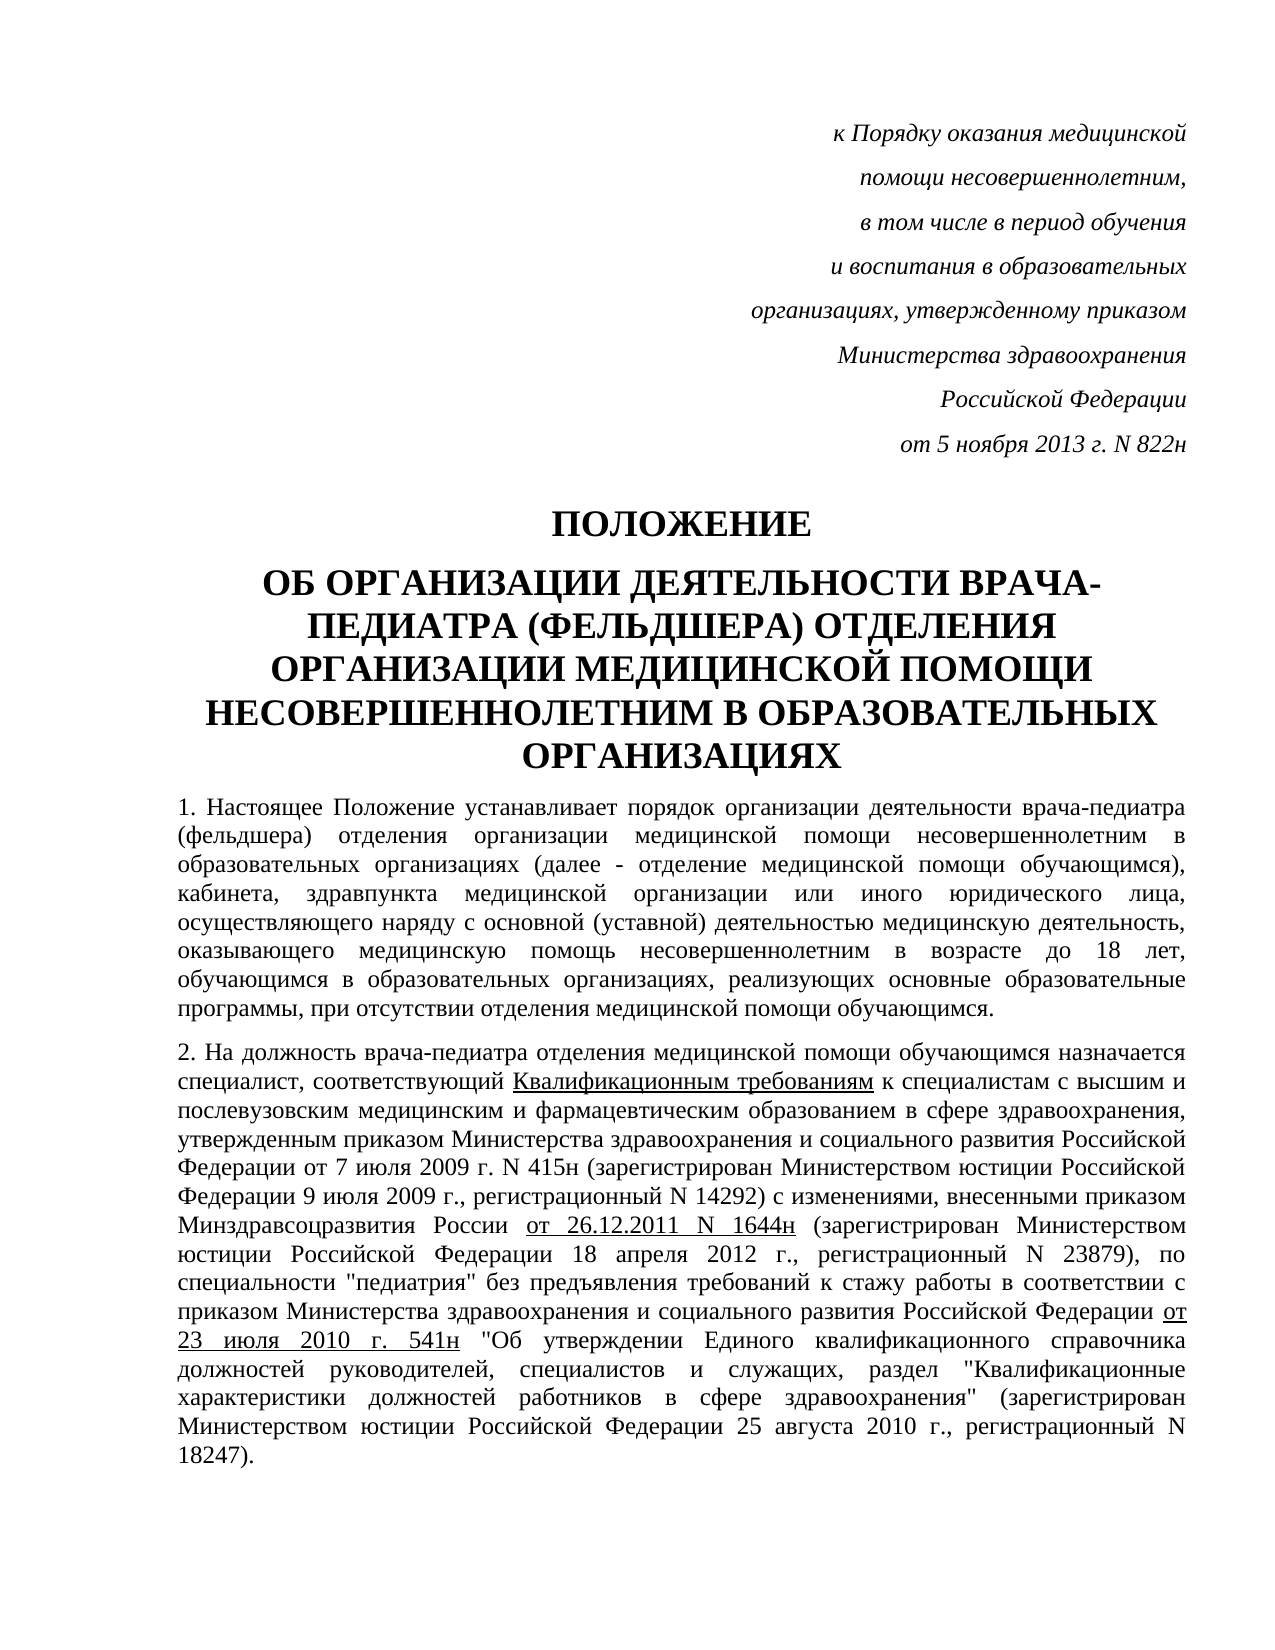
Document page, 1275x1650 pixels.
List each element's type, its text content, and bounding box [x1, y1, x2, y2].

text от 5 ноября 2013 г. N 822н [177, 429, 1186, 457]
text организациях, утвержденному приказом [177, 296, 1186, 324]
text помощи несовершеннолетним, [177, 162, 1186, 191]
text к Порядку оказания медицинской [177, 118, 1186, 147]
text ОБ ОРГАНИЗАЦИИ ДЕЯТЕЛЬНОСТИ ВРАЧА-ПЕДИАТРА (ФЕЛЬДШЕРА) ОТДЕЛЕНИЯ ОРГАНИЗАЦИИ МЕДИЦИНСКОЙ ПОМОЩИ НЕСОВЕРШЕННОЛЕТНИМ В ОБРАЗОВАТЕЛЬНЫХ ОРГАНИЗАЦИЯХ [177, 561, 1186, 776]
text 2. На должность врача-педиатра отделения медицинской помощи обучающимся назначается специалист, соответствующий Квалификационным требованиям к специалистам с высшим и послевузовским медицинским и фармацевтическим образованием в сфере здравоохранения, утвержденным приказом Министерства здравоохранения и социального развития Российской Федерации от 7 июля 2009 г. N 415н (зарегистрирован Министерством юстиции Российской Федерации 9 июля 2009 г., регистрационный N 14292) с изменениями, внесенными приказом Минздравсоцразвития России от 26.12.2011 N 1644н (зарегистрирован Министерством юстиции Российской Федерации 18 апреля 2012 г., регистрационный N 23879), по специальности "педиатрия" без предъявления требований к стажу работы в соответствии с приказом Министерства здравоохранения и социального развития Российской Федерации от 23 июля 2010 г. 541н "Об утверждении Единого квалификационного справочника должностей руководителей, специалистов и служащих, раздел "Квалификационные характеристики должностей работников в сфере здравоохранения" (зарегистрирован Министерством юстиции Российской Федерации 25 августа 2010 г., регистрационный N 18247). [177, 1037, 1186, 1469]
text Российской Федерации [177, 384, 1186, 413]
text и воспитания в образовательных [177, 251, 1186, 280]
text ПОЛОЖЕНИЕ [177, 502, 1186, 545]
text Министерства здравоохранения [177, 340, 1186, 369]
text 1. Настоящее Положение устанавливает порядок организации деятельности врача-педиатра (фельдшера) отделения организации медицинской помощи несовершеннолетним в образовательных организациях (далее - отделение медицинской помощи обучающимся), кабинета, здравпункта медицинской организации или иного юридического лица, осуществляющего наряду с основной (уставной) деятельностью медицинскую деятельность, оказывающего медицинскую помощь несовершеннолетним в возрасте до 18 лет, обучающимся в образовательных организациях, реализующих основные образовательные программы, при отсутствии отделения медицинской помощи обучающимся. [177, 792, 1186, 1022]
text в том числе в период обучения [177, 207, 1186, 236]
